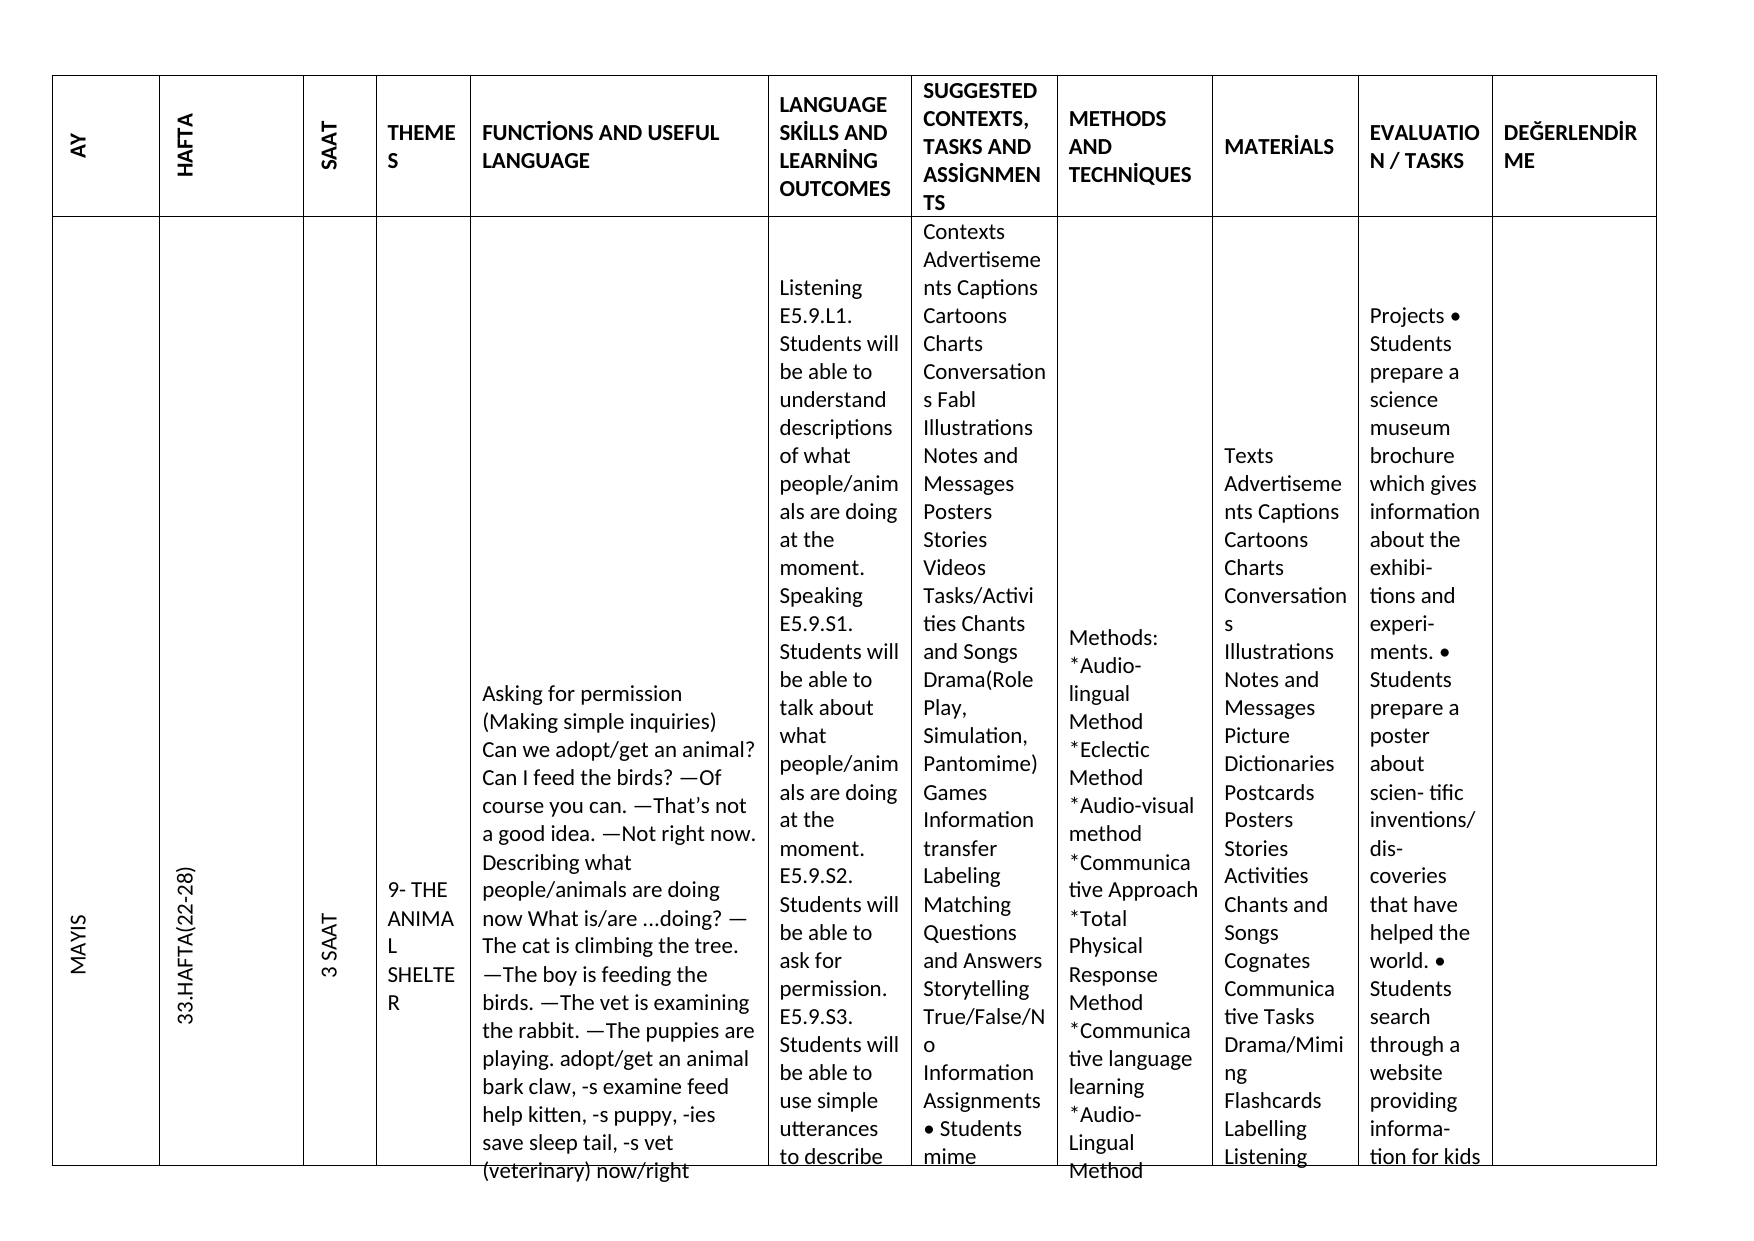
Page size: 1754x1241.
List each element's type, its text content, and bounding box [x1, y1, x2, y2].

table_header MATERİALS [1213, 76, 1358, 216]
table_header AY [53, 76, 159, 216]
table_cell 33.HAFTA(22-28) [160, 217, 303, 1165]
table_header METHODS AND TECHNİQUES [1058, 76, 1212, 216]
table_header SUGGESTED CONTEXTS, TASKS AND ASSİGNMENTS [912, 76, 1057, 216]
table_header THEMES [377, 76, 470, 216]
table_header FUNCTİONS AND USEFUL LANGUAGE [471, 76, 768, 216]
table_cell 9- THE ANIMAL SHELTER [377, 217, 470, 1165]
table_cell MAYIS [53, 217, 159, 1165]
table_header LANGUAGE SKİLLS AND LEARNİNG OUTCOMES [769, 76, 911, 216]
table_header EVALUATION / TASKS [1359, 76, 1492, 216]
table_header DEĞERLENDİRME [1493, 76, 1656, 216]
table_cell [1493, 217, 1656, 1165]
table_header HAFTA [160, 76, 303, 216]
table_header SAAT [304, 76, 376, 216]
table_cell 3 SAAT [304, 217, 376, 1165]
